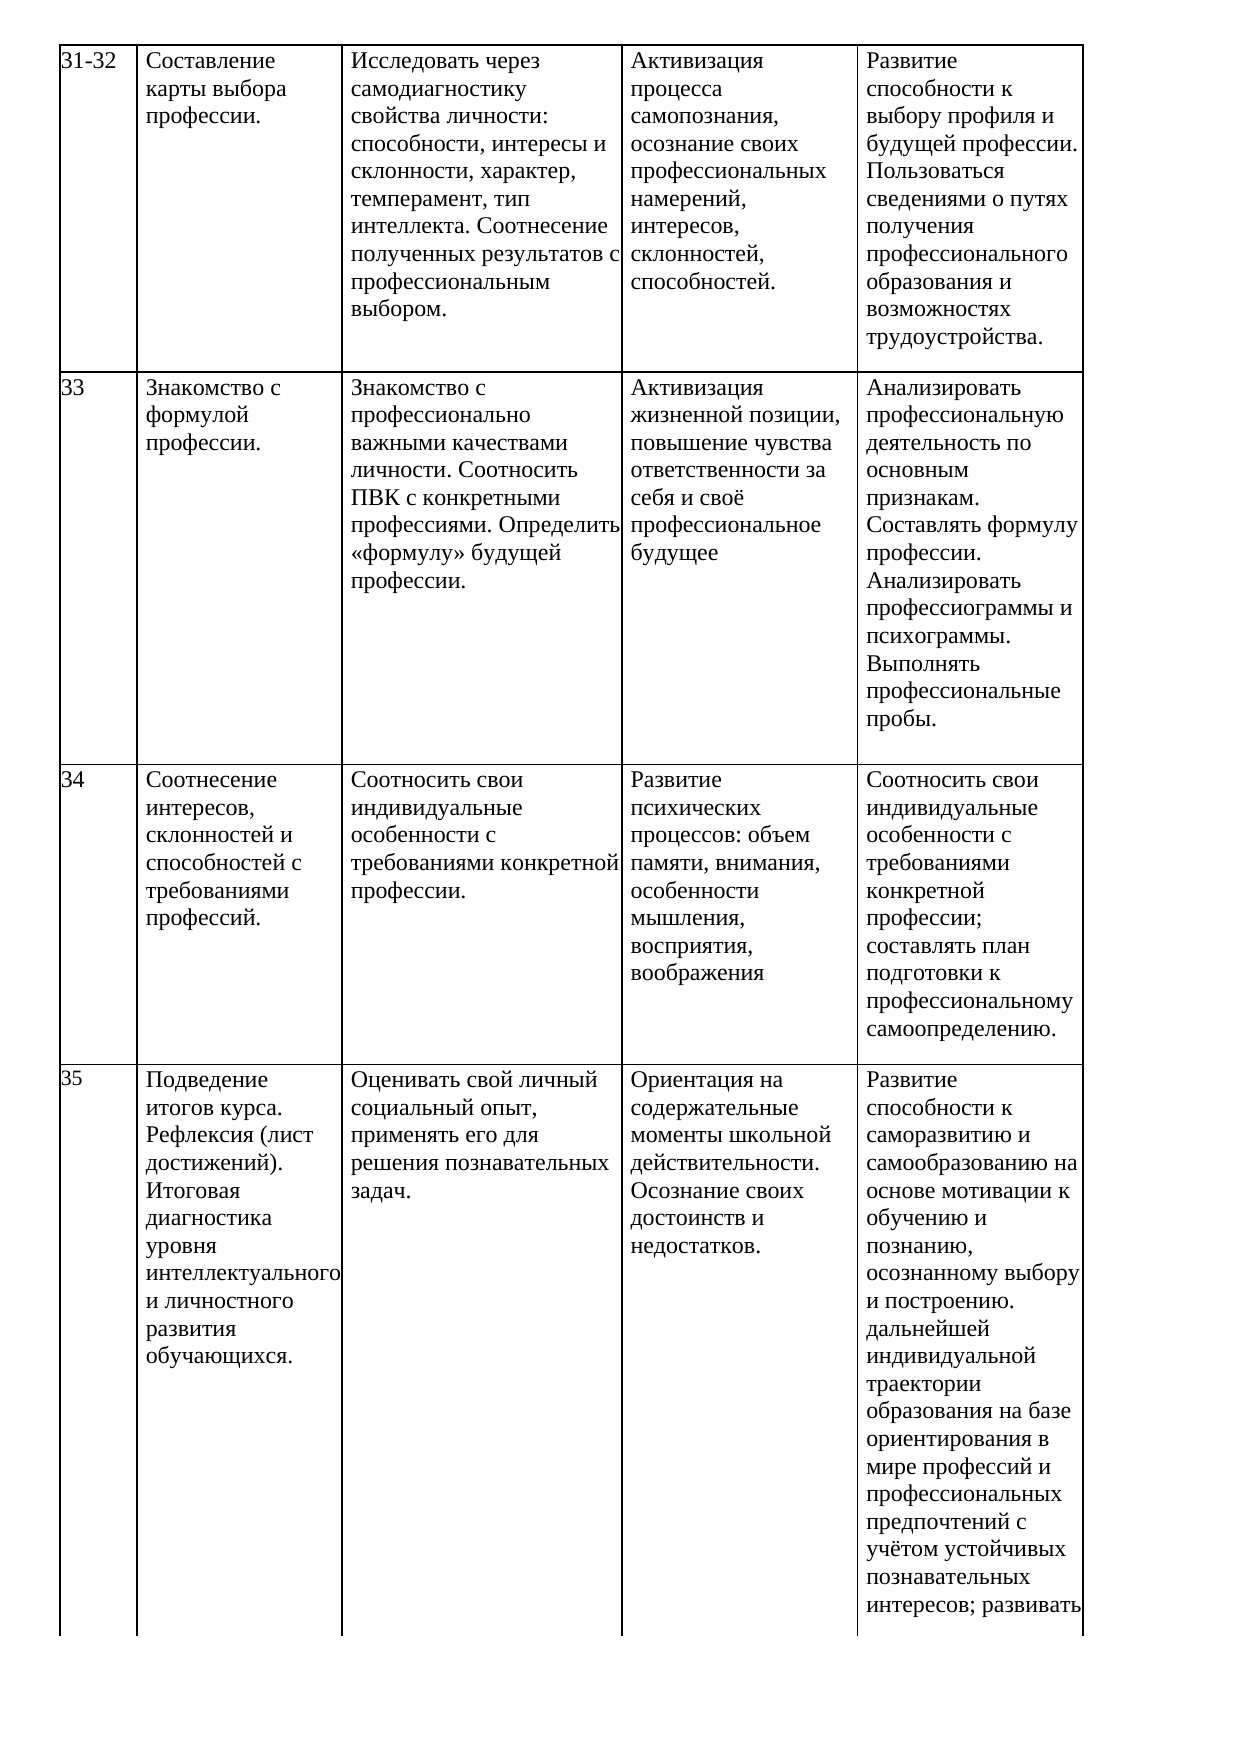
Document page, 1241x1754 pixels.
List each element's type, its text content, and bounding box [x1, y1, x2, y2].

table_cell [858, 1065, 1082, 1636]
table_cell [138, 1065, 341, 1636]
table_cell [623, 1065, 857, 1636]
table_cell Соотнесение интересов, склонностей и способностей с требованиями профессий. [138, 765, 341, 1064]
table_cell 35 [61, 1065, 136, 1636]
table_cell Знакомство с формулой профессии. [138, 373, 341, 764]
table_cell Развитие способности к выбору профиля и будущей профессии. Пользоваться сведениями о путях получения профессионального образования и возможностях трудоустройства. [858, 46, 1082, 371]
table_cell Исследовать через самодиагностику свойства личности: способности, интересы и склонности, характер, темперамент, тип интеллекта. Соотнесение полученных результатов с профессиональным выбором. [343, 46, 621, 371]
table_cell Соотносить свои индивидуальные особенности с требованиями конкретной профессии; составлять план подготовки к профессиональному самоопределению. [858, 765, 1082, 1064]
table_cell 34 [61, 765, 136, 1064]
table_cell Активизация процесса самопознания, осознание своих профессиональных намерений, интересов, склонностей, способностей. [623, 46, 857, 371]
table_cell Знакомство с профессионально важными качествами личности. Соотносить ПВК с конкретными профессиями. Определить «формулу» будущей профессии. [343, 373, 621, 764]
table_cell Активизация жизненной позиции, повышение чувства ответственности за себя и своё профессиональное будущее [623, 373, 857, 764]
table_cell 31-32 [61, 46, 136, 371]
table_cell Соотносить свои индивидуальные особенности с требованиями конкретной профессии. [343, 765, 621, 1064]
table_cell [343, 1065, 621, 1636]
table_cell Развитие психических процессов: объем памяти, внимания, особенности мышления, восприятия, воображения [623, 765, 857, 1064]
table_cell Составление карты выбора профессии. [138, 46, 341, 371]
table_cell Анализировать профессиональную деятельность по основным признакам. Составлять формулу профессии. Анализировать профессиограммы и психограммы. Выполнять профессиональные пробы. [858, 373, 1082, 764]
table_cell 33 [61, 373, 136, 764]
